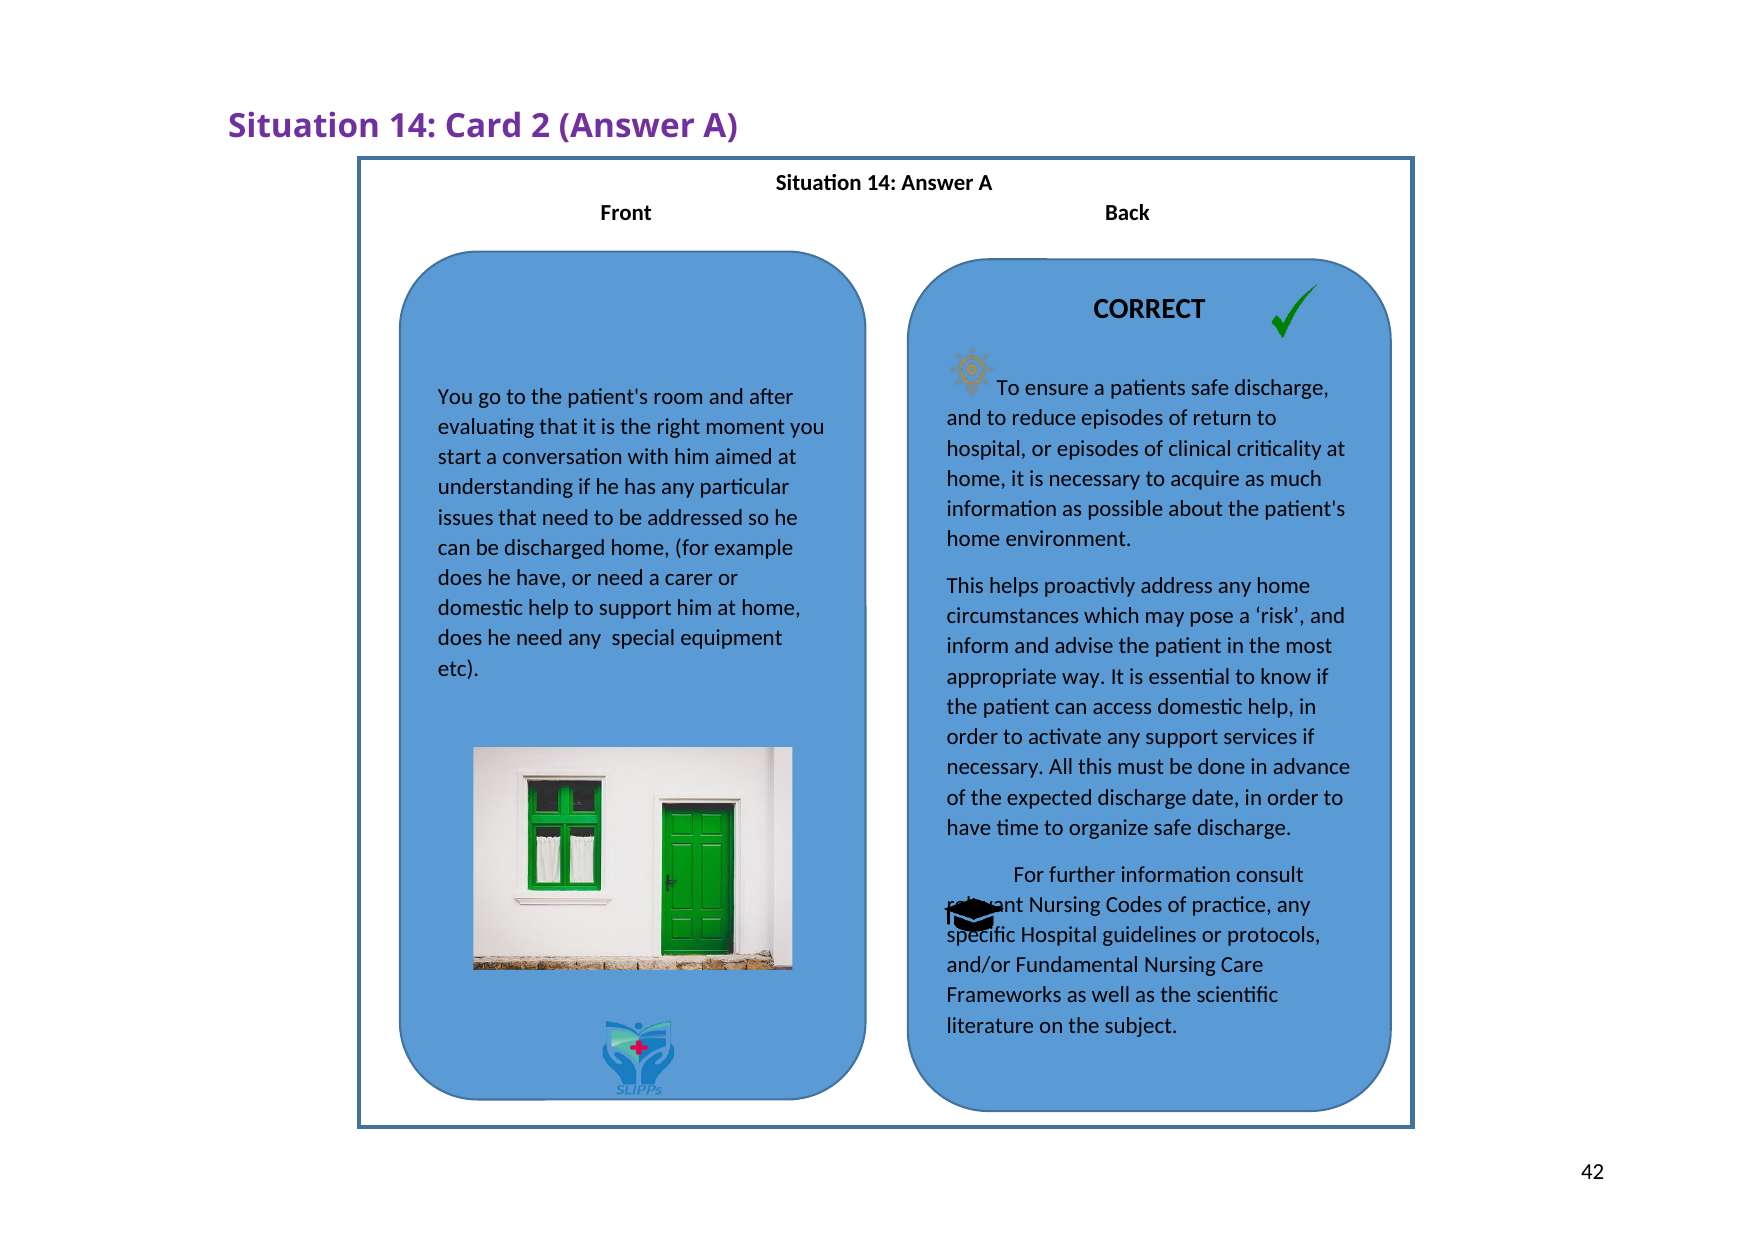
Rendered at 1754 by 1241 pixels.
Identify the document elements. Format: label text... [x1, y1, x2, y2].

picture [940, 882, 1007, 948]
subtitle Situation 14: Card 2 (Answer A) [150, 102, 1604, 147]
picture [596, 1016, 680, 1099]
picture [1270, 282, 1317, 336]
picture [473, 747, 793, 970]
